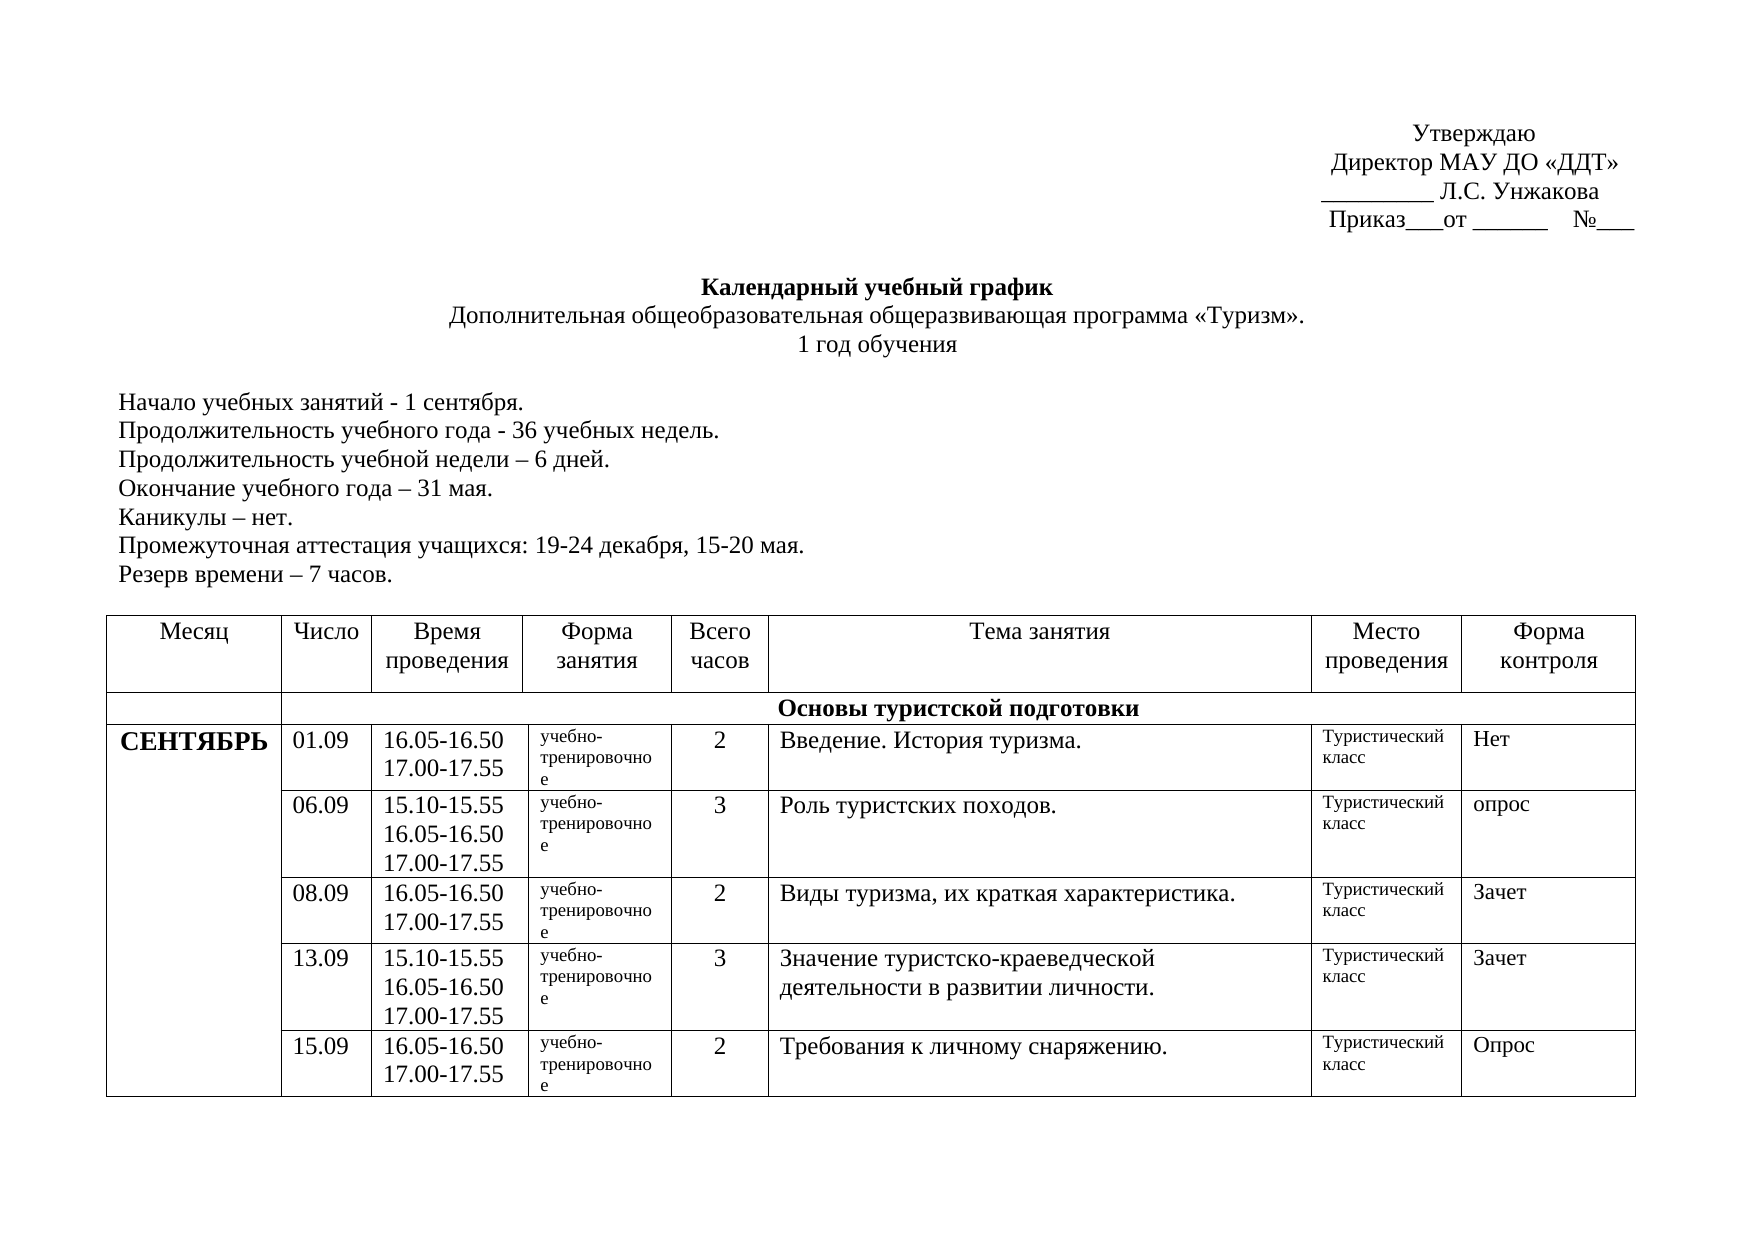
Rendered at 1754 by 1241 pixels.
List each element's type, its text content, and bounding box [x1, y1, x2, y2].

table_cell 08.09 [282, 878, 371, 942]
table_cell 2 [672, 725, 768, 789]
table_cell Туристический класс [1312, 878, 1461, 942]
table_cell 3 [672, 944, 768, 1030]
table_cell СЕНТЯБРЬ [107, 725, 281, 1096]
text Начало учебных занятий - 1 сентября. [118, 387, 1636, 415]
table_header Время проведения [372, 616, 522, 692]
table_cell Туристический класс [1312, 1031, 1461, 1096]
table_cell 3 [672, 791, 768, 877]
table_cell Зачет [1462, 944, 1635, 1030]
table_cell 15.10-15.55 16.05-16.50 17.00-17.55 [372, 944, 528, 1030]
table_cell опрос [1462, 791, 1635, 877]
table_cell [769, 944, 1311, 1030]
table_header Форма занятия [523, 616, 671, 692]
table_cell 15.09 [282, 1031, 371, 1096]
table_cell Введение. История туризма. [769, 725, 1311, 789]
table_cell Роль туристских походов. [769, 791, 1311, 877]
text Резерв времени – 7 часов. [118, 559, 1636, 588]
table_cell 01.09 [282, 725, 371, 789]
table_header Тема занятия [769, 616, 1311, 692]
table_cell 2 [672, 878, 768, 942]
text Приказ___от ______ №___ [118, 204, 1636, 233]
text Окончание учебного года – 31 мая. [118, 473, 1636, 502]
table_cell 2 [672, 1031, 768, 1096]
text Календарный учебный график [118, 272, 1636, 300]
table_cell Нет [1462, 725, 1635, 789]
table_cell учебно-тренировочное [529, 725, 671, 789]
table_cell Зачет [1462, 878, 1635, 942]
text _________ Л.С. Унжакова [118, 176, 1636, 204]
table_header Число [282, 616, 371, 692]
table_cell Туристический класс [1312, 791, 1461, 877]
table_cell 15.10-15.55 16.05-16.50 17.00-17.55 [372, 791, 528, 877]
table_cell учебно-тренировочное [529, 791, 671, 877]
table_cell [107, 693, 281, 724]
table_cell Виды туризма, их краткая характеристика. [769, 878, 1311, 942]
table_cell Опрос [1462, 1031, 1635, 1096]
table_header Форма контроля [1462, 616, 1635, 692]
text Директор МАУ ДО «ДДТ» [118, 147, 1636, 176]
table_header Всего часов [672, 616, 768, 692]
text 1 год обучения [118, 329, 1636, 358]
table_header Место проведения [1312, 616, 1461, 692]
text Продолжительность учебной недели – 6 дней. [118, 444, 1636, 473]
text Промежуточная аттестация учащихся: 19-24 декабря, 15-20 мая. [118, 530, 1636, 559]
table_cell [529, 1031, 671, 1096]
table_cell Требования к личному снаряжению. [769, 1031, 1311, 1096]
table_cell 16.05-16.50 17.00-17.55 [372, 1031, 528, 1096]
table_cell Основы туристской подготовки [282, 693, 1635, 724]
table_header Месяц [107, 616, 281, 692]
table_cell 06.09 [282, 791, 371, 877]
table_cell Туристический класс [1312, 725, 1461, 789]
table_cell учебно-тренировочное [529, 944, 671, 1030]
text Утверждаю [118, 118, 1636, 147]
table_cell 13.09 [282, 944, 371, 1030]
text Дополнительная общеобразовательная общеразвивающая программа «Туризм». [118, 300, 1636, 329]
table_cell Туристический класс [1312, 944, 1461, 1030]
table_cell 16.05-16.50 17.00-17.55 [372, 878, 528, 942]
text Каникулы – нет. [118, 502, 1636, 530]
table_cell 16.05-16.50 17.00-17.55 [372, 725, 528, 789]
text Продолжительность учебного года - 36 учебных недель. [118, 415, 1636, 444]
table_cell учебно-тренировочное [529, 878, 671, 942]
